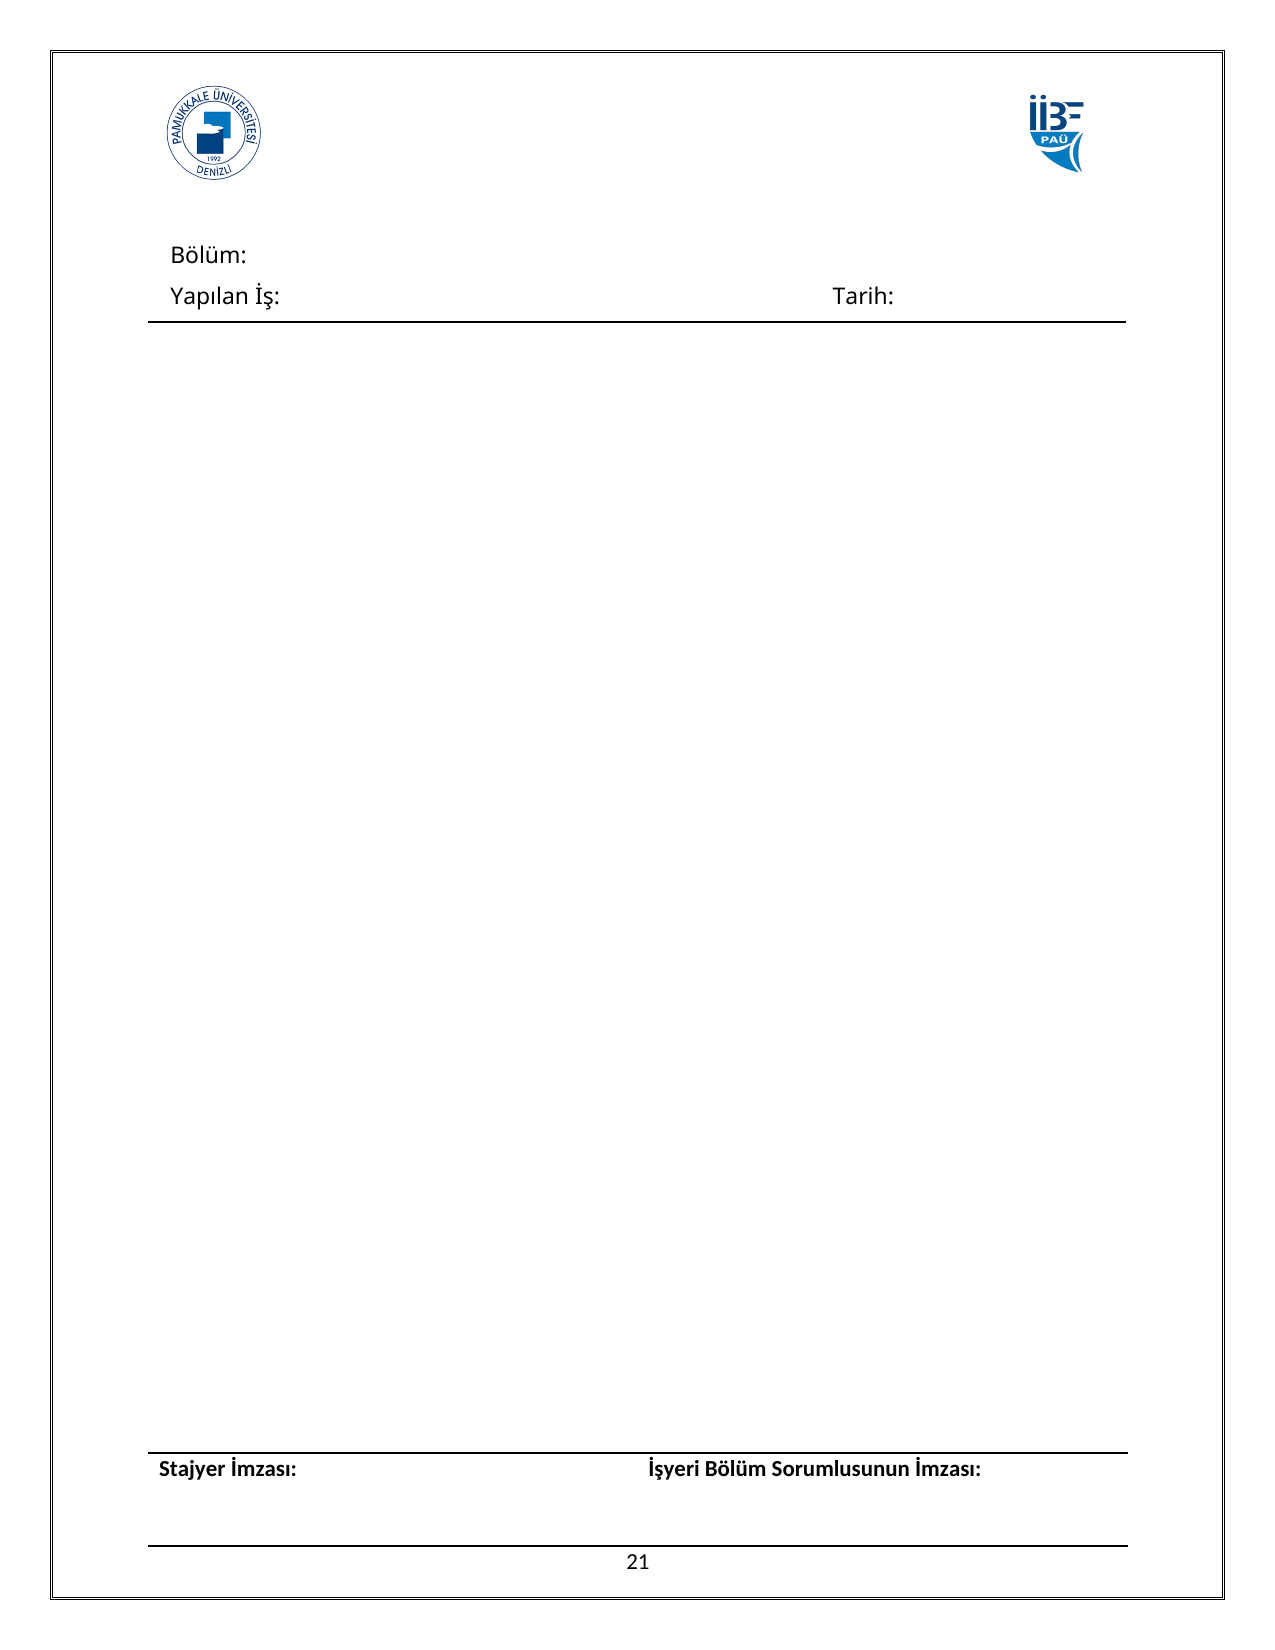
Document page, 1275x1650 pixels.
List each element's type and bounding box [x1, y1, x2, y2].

picture [1019, 80, 1097, 188]
picture [165, 84, 262, 181]
